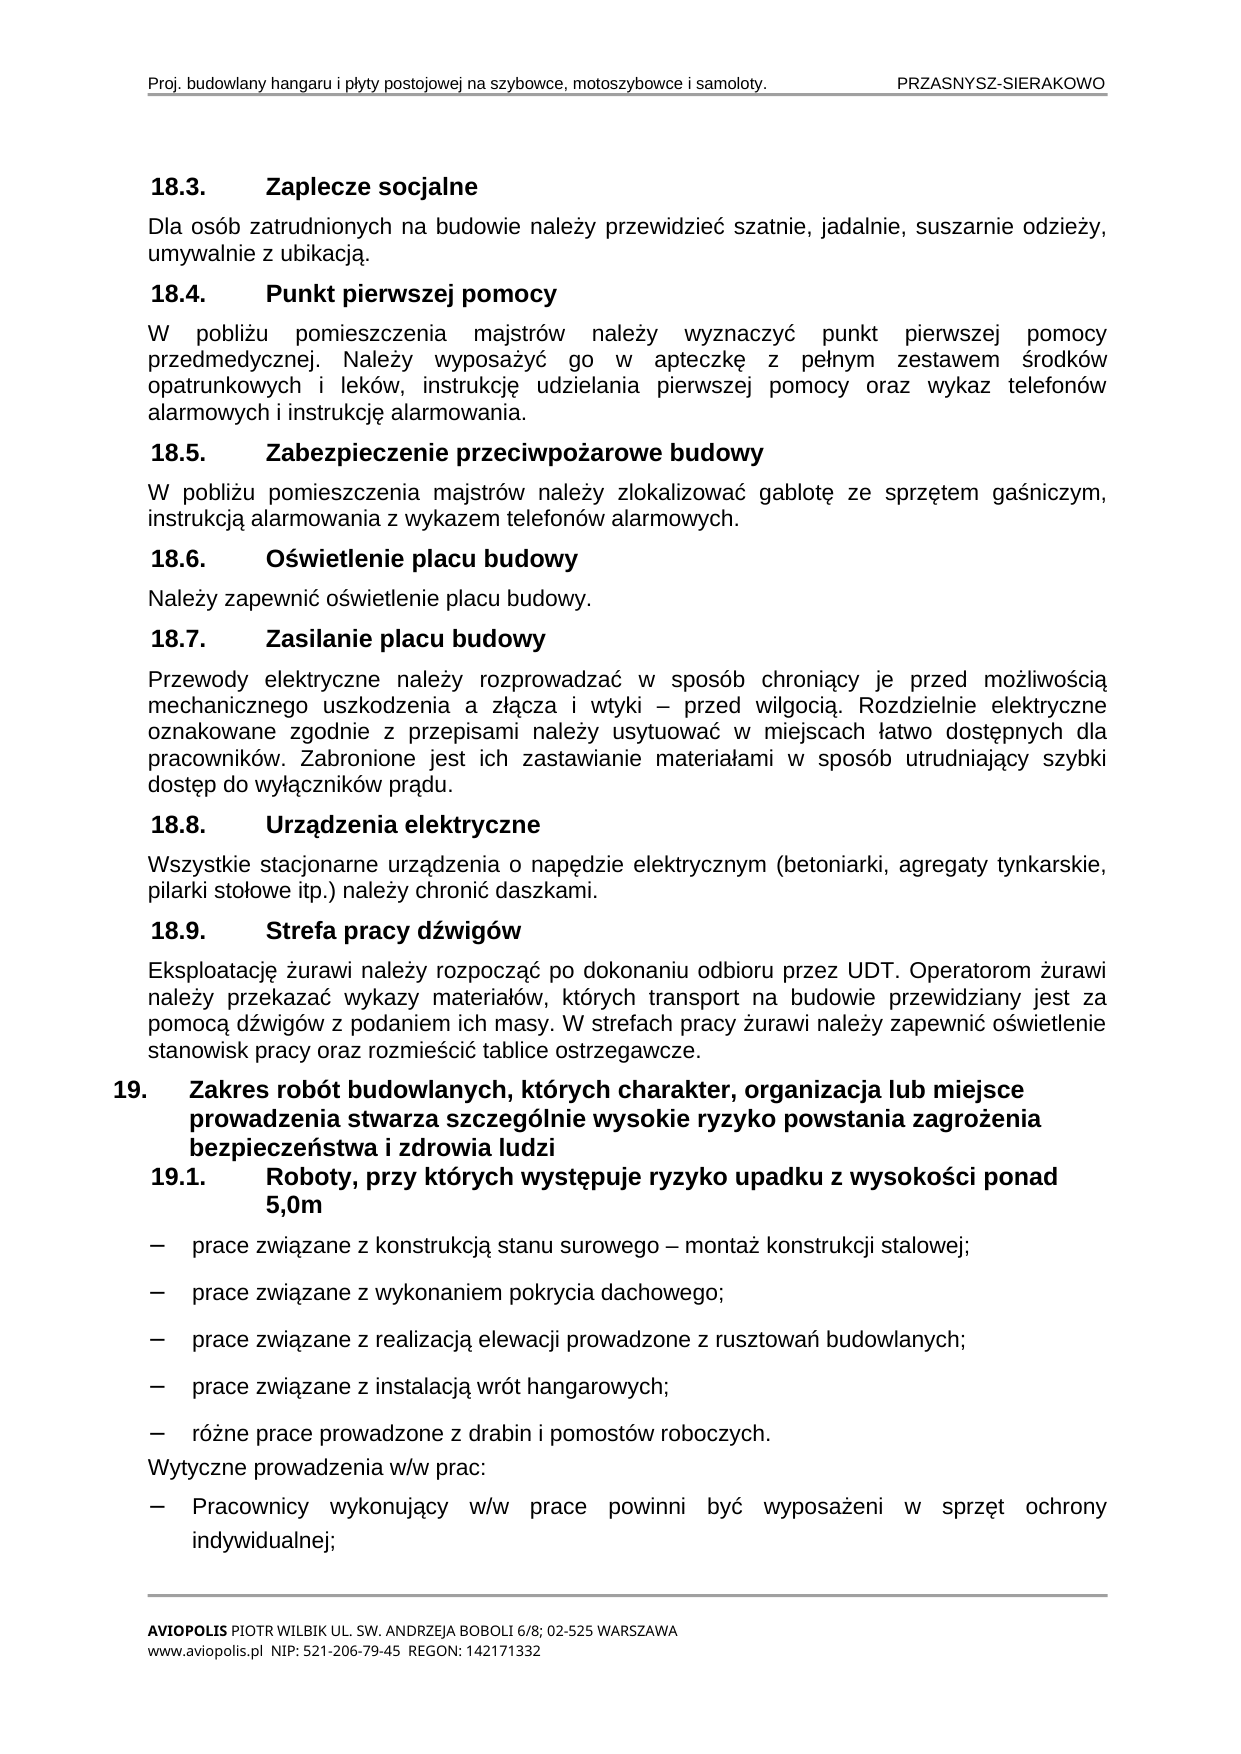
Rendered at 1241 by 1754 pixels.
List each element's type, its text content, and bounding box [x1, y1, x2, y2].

subtitle Zasilanie placu budowy [206, 624, 1107, 653]
subtitle Zaplecze socjalne [206, 172, 1107, 201]
subtitle Zakres robót budowlanych, których charakter, organizacja lub miejsce prowadzenia stwarza szczególnie wysokie ryzyko powstania zagrożenia bezpieczeństwa i zdrowia ludzi [148, 1075, 1107, 1162]
list prace związane z konstrukcją stanu surowego – montaż konstrukcji stalowej; [148, 1219, 1107, 1266]
subtitle Urządzenia elektryczne [206, 810, 1107, 838]
text W pobliżu pomieszczenia majstrów należy zlokalizować gablotę ze sprzętem gaśniczym, instrukcją alarmowania z wykazem telefonów alarmowych. [148, 479, 1107, 532]
text Wytyczne prowadzenia w/w prac: [148, 1454, 1107, 1480]
list różne prace prowadzone z drabin i pomostów roboczych. [148, 1407, 1107, 1454]
subtitle Zabezpieczenie przeciwpożarowe budowy [206, 438, 1107, 466]
list prace związane z wykonaniem pokrycia dachowego; [148, 1266, 1107, 1313]
subtitle Roboty, przy których występuje ryzyko upadku z wysokości ponad 5,0m [206, 1162, 1107, 1219]
list prace związane z instalacją wrót hangarowych; [148, 1360, 1107, 1407]
text Eksploatację żurawi należy rozpocząć po dokonaniu odbioru przez UDT. Operatorom żurawi należy przekazać wykazy materiałów, których transport na budowie przewidziany jest za pomocą dźwigów z podaniem ich masy. W strefach pracy żurawi należy zapewnić oświetlenie stanowisk pracy oraz rozmieścić tablice ostrzegawcze. [148, 957, 1107, 1063]
text W pobliżu pomieszczenia majstrów należy wyznaczyć punkt pierwszej pomocy przedmedycznej. Należy wyposażyć go w apteczkę z pełnym zestawem środków opatrunkowych i leków, instrukcję udzielania pierwszej pomocy oraz wykaz telefonów alarmowych i instrukcję alarmowania. [148, 320, 1107, 425]
subtitle Strefa pracy dźwigów [206, 916, 1107, 945]
subtitle Oświetlenie placu budowy [206, 544, 1107, 573]
text Przewody elektryczne należy rozprowadzać w sposób chroniący je przed możliwością mechanicznego uszkodzenia a złącza i wtyki – przed wilgocią. Rozdzielnie elektryczne oznakowane zgodnie z przepisami należy usytuować w miejscach łatwo dostępnych dla pracowników. Zabronione jest ich zastawianie materiałami w sposób utrudniający szybki dostęp do wyłączników prądu. [148, 666, 1107, 797]
list Pracownicy wykonujący w/w prace powinni być wyposażeni w sprzęt ochrony indywidualnej; [148, 1480, 1107, 1554]
subtitle Punkt pierwszej pomocy [206, 278, 1107, 307]
text Należy zapewnić oświetlenie placu budowy. [148, 585, 1107, 612]
text Wszystkie stacjonarne urządzenia o napędzie elektrycznym (betoniarki, agregaty tynkarskie, pilarki stołowe itp.) należy chronić daszkami. [148, 851, 1107, 904]
text Dla osób zatrudnionych na budowie należy przewidzieć szatnie, jadalnie, suszarnie odzieży, umywalnie z ubikacją. [148, 213, 1107, 266]
list prace związane z realizacją elewacji prowadzone z rusztowań budowlanych; [148, 1313, 1107, 1360]
